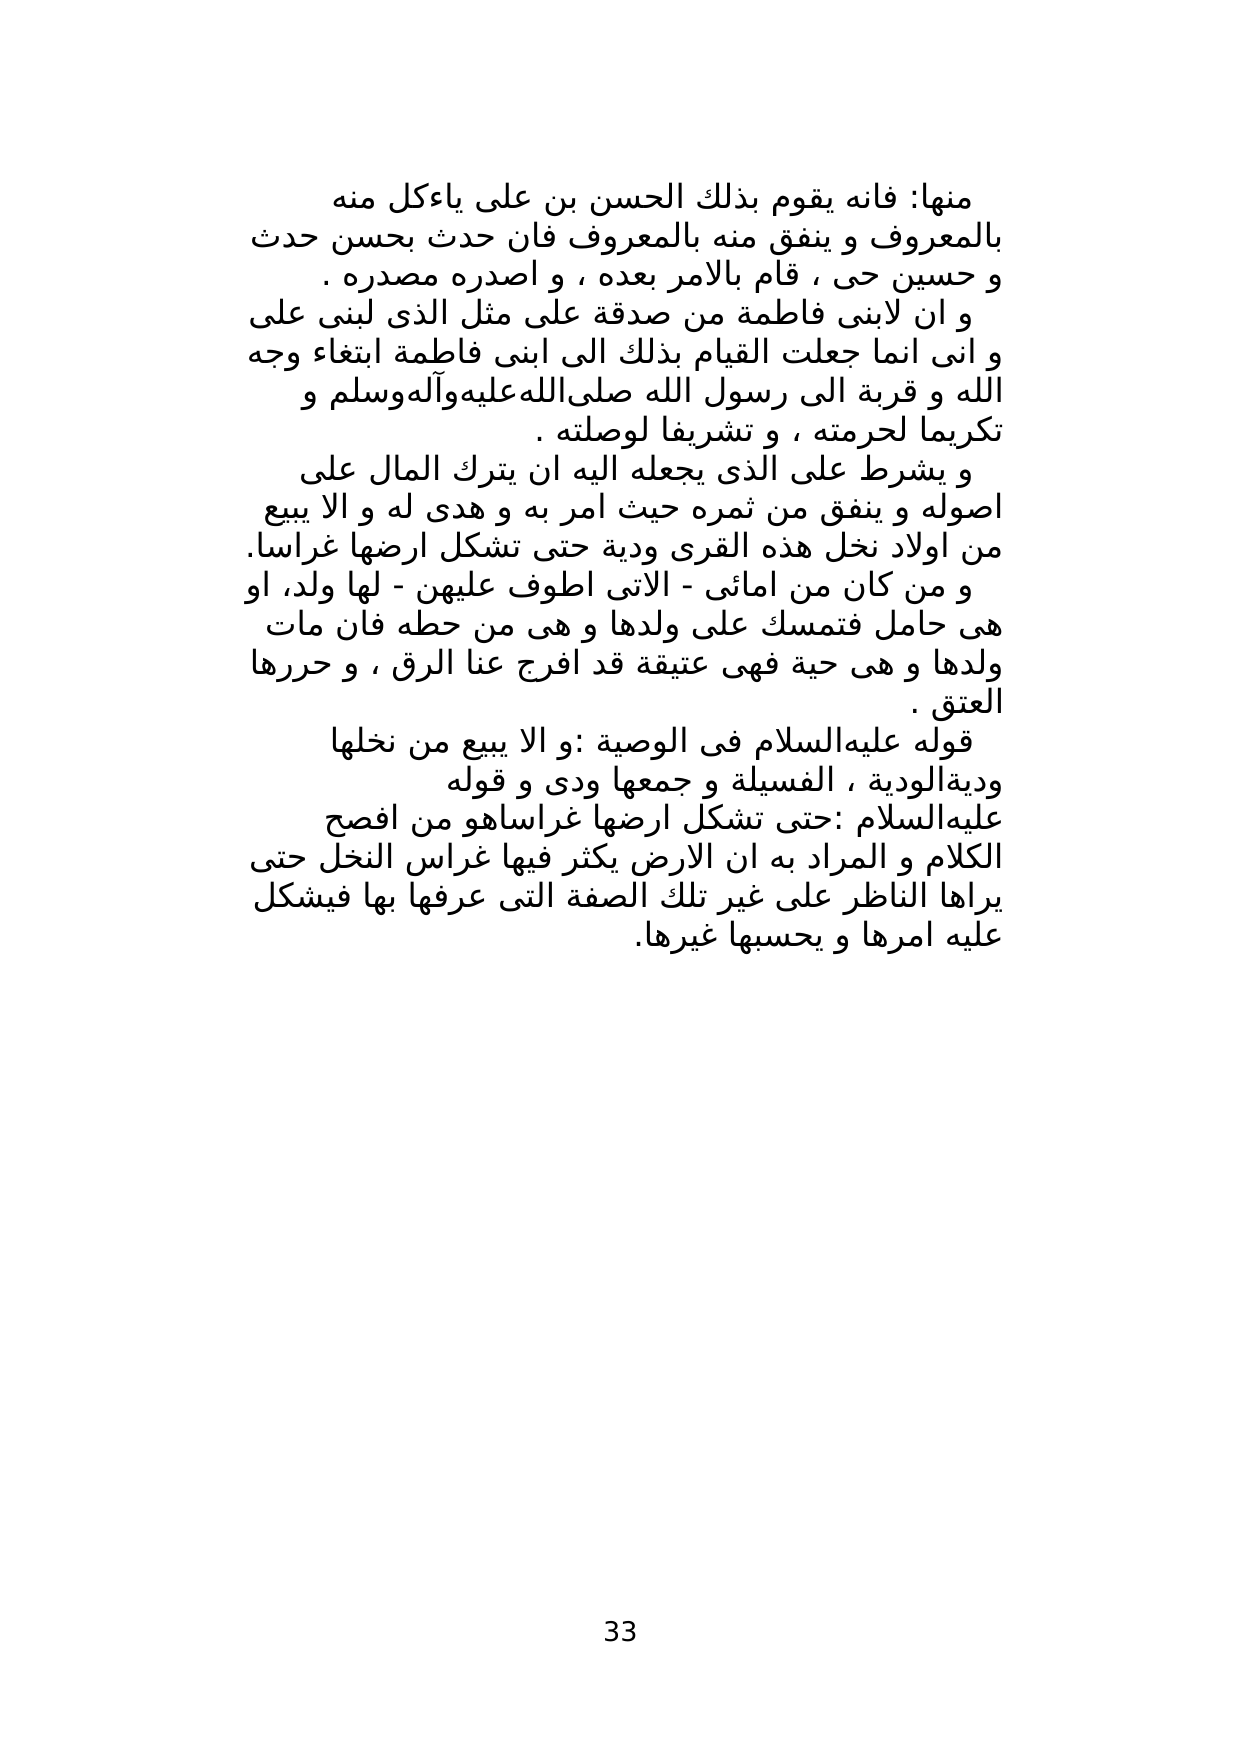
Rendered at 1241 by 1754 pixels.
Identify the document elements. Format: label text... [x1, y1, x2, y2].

text و من كان من امائى - الاتى اطوف عليهن - لها ولد، او هى حامل فتمسك على ولدها و هى من حطه فان مات ولدها و هى حية فهى عتيقة قد افرج عنا الرق ، و حررها العتق . [236, 566, 1004, 721]
text و ان لابنى فاطمة من صدقة على مثل الذى لبنى على و انى انما جعلت القيام بذلك الى ابنى فاطمة ابتغاء وجه الله و قربة الى رسول الله صلى‌الله‌عليه‌وآله‌وسلم و تكريما لحرمته ، و تشريفا لوصلته . [236, 294, 1004, 449]
text قوله عليه‌السلام فى الوصية :و الا يبيع من نخلها وديةالودية ، الفسيلة و جمعها ودى و قوله عليه‌السلام :حتى تشكل ارضها غراساهو من افصح الكلام و المراد به ان الارض يكثر فيها غراس النخل حتى يراها الناظر على غير تلك الصفة التى عرفها بها فيشكل عليه امرها و يحسبها غيرها. [236, 721, 1004, 954]
text و يشرط على الذى يجعله اليه ان يترك المال على اصوله و ينفق من ثمره حيث امر به و هدى له و الا يبيع من اولاد نخل هذه القرى ودية حتى تشكل ارضها غراسا. [236, 449, 1004, 566]
text منها: فانه يقوم بذلك الحسن بن على ياءكل منه بالمعروف و ينفق منه بالمعروف فان حدث بحسن حدث و حسين حى ، قام بالامر بعده ، و اصدره مصدره . [236, 177, 1004, 294]
